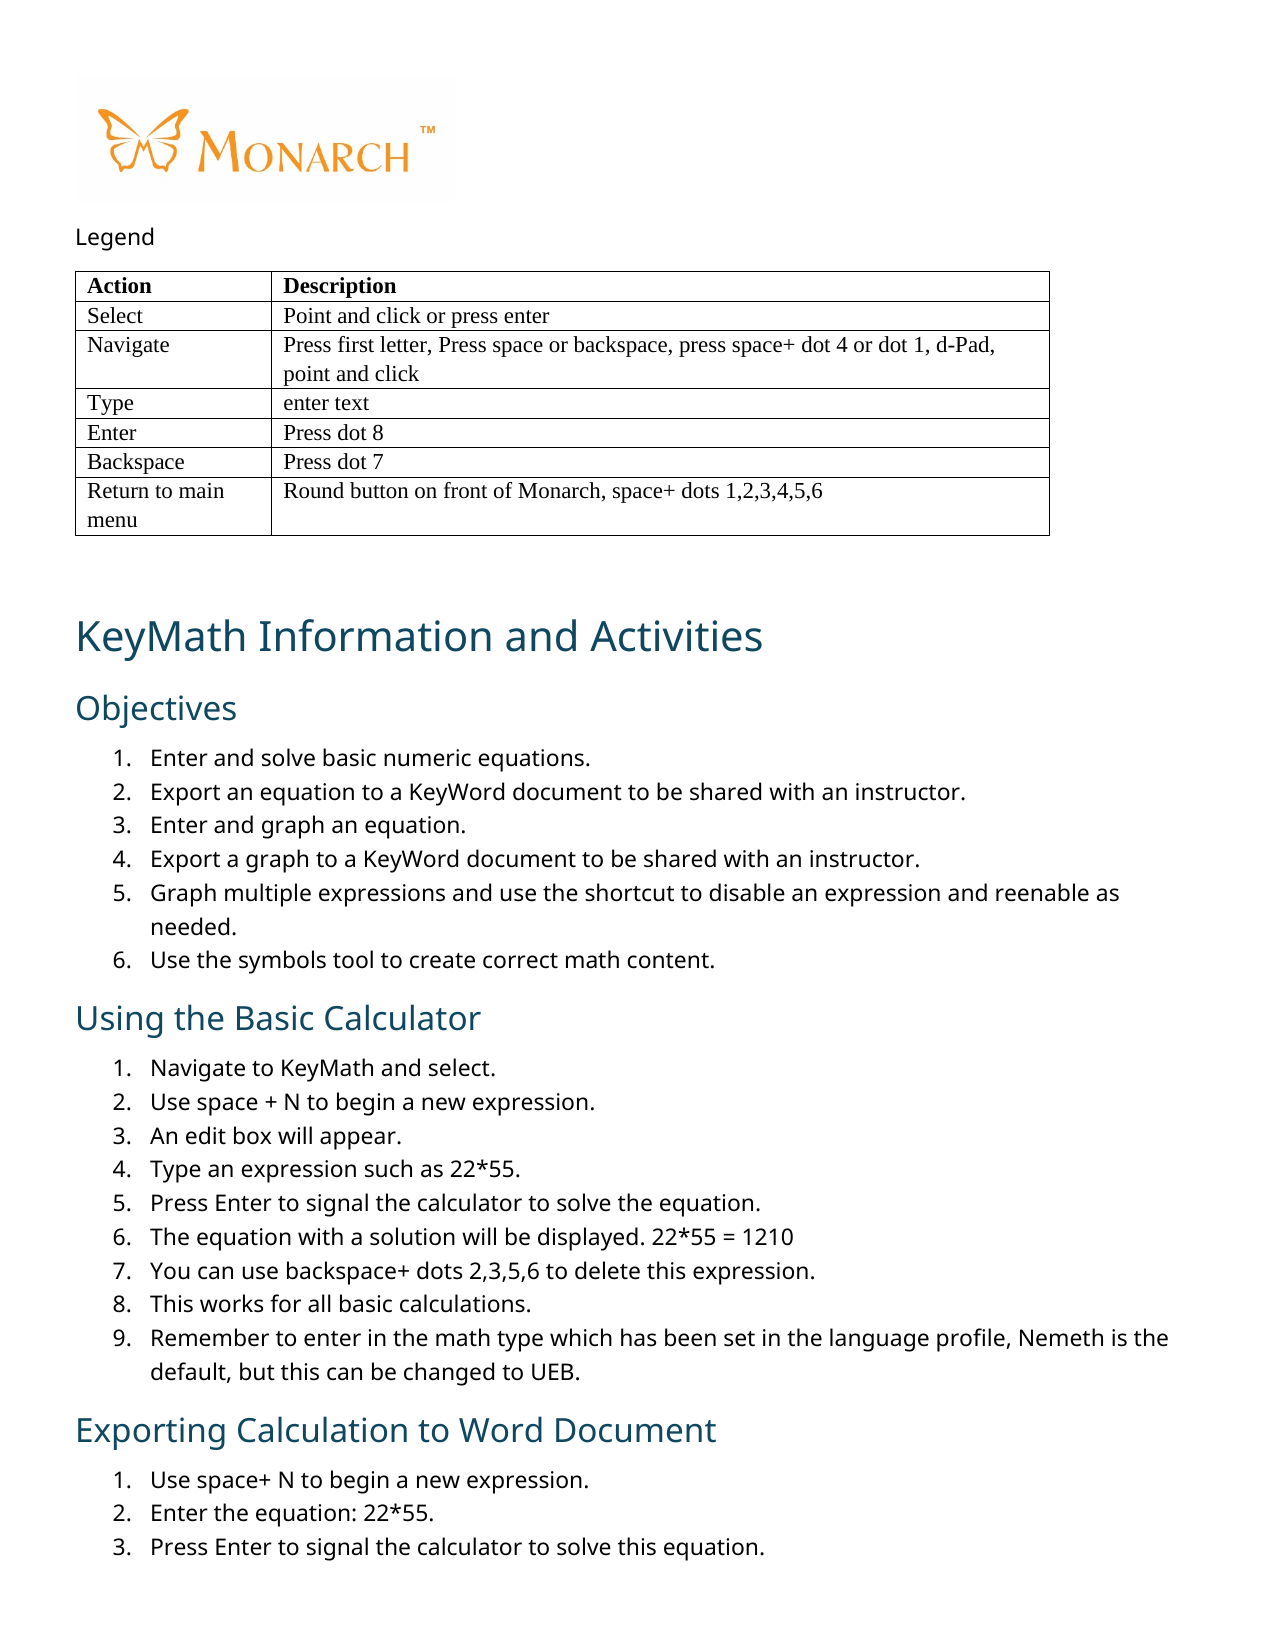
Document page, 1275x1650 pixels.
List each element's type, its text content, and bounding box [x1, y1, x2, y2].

list Type an expression such as 22*55. [112, 1153, 1200, 1185]
table_cell Select [76, 302, 271, 330]
table_cell Type [76, 389, 271, 418]
list Enter and solve basic numeric equations. [112, 742, 1200, 773]
list Use space + N to begin a new expression. [112, 1086, 1200, 1117]
list Enter and graph an equation. [112, 809, 1200, 841]
table_cell Return to main menu [76, 478, 271, 534]
list Press Enter to signal the calculator to solve the equation. [112, 1187, 1200, 1218]
table_cell Press dot 8 [272, 419, 1049, 447]
table_cell Backspace [76, 448, 271, 477]
text Legend [75, 221, 1200, 252]
subtitle Exporting Calculation to Word Document [75, 1406, 1200, 1452]
subtitle KeyMath Information and Activities [75, 607, 1200, 663]
table_cell Enter [76, 419, 271, 447]
table_cell Navigate [76, 331, 271, 388]
list Enter the equation: 22*55. [112, 1497, 1200, 1529]
table_cell Round button on front of Monarch, space+ dots 1,2,3,4,5,6 [272, 478, 1049, 534]
list An edit box will appear. [112, 1120, 1200, 1151]
picture [75, 75, 455, 202]
list The equation with a solution will be displayed. 22*55 = 1210 [112, 1221, 1200, 1252]
list Graph multiple expressions and use the shortcut to disable an expression and reenable as needed. [112, 877, 1200, 942]
list Use space+ N to begin a new expression. [112, 1464, 1200, 1495]
list Navigate to KeyMath and select. [112, 1052, 1200, 1083]
table_cell enter text [272, 389, 1049, 418]
list This works for all basic calculations. [112, 1288, 1200, 1320]
table_header Description [272, 272, 1049, 301]
list Export a graph to a KeyWord document to be shared with an instructor. [112, 843, 1200, 874]
list Remember to enter in the math type which has been set in the language profile, Nemeth is the default, but this can be changed to UEB. [112, 1322, 1200, 1387]
table_cell Press dot 7 [272, 448, 1049, 477]
list You can use backspace+ dots 2,3,5,6 to delete this expression. [112, 1255, 1200, 1286]
table_header Action [76, 272, 271, 301]
subtitle Using the Basic Calculator [75, 995, 1200, 1040]
table_cell Press first letter, Press space or backspace, press space+ dot 4 or dot 1, d-Pad, point and click [272, 331, 1049, 388]
subtitle Objectives [75, 685, 1200, 730]
list Export an equation to a KeyWord document to be shared with an instructor. [112, 776, 1200, 807]
table_cell Point and click or press enter [272, 302, 1049, 330]
list Use the symbols tool to create correct math content. [112, 944, 1200, 976]
list Press Enter to signal the calculator to solve this equation. [112, 1531, 1200, 1562]
